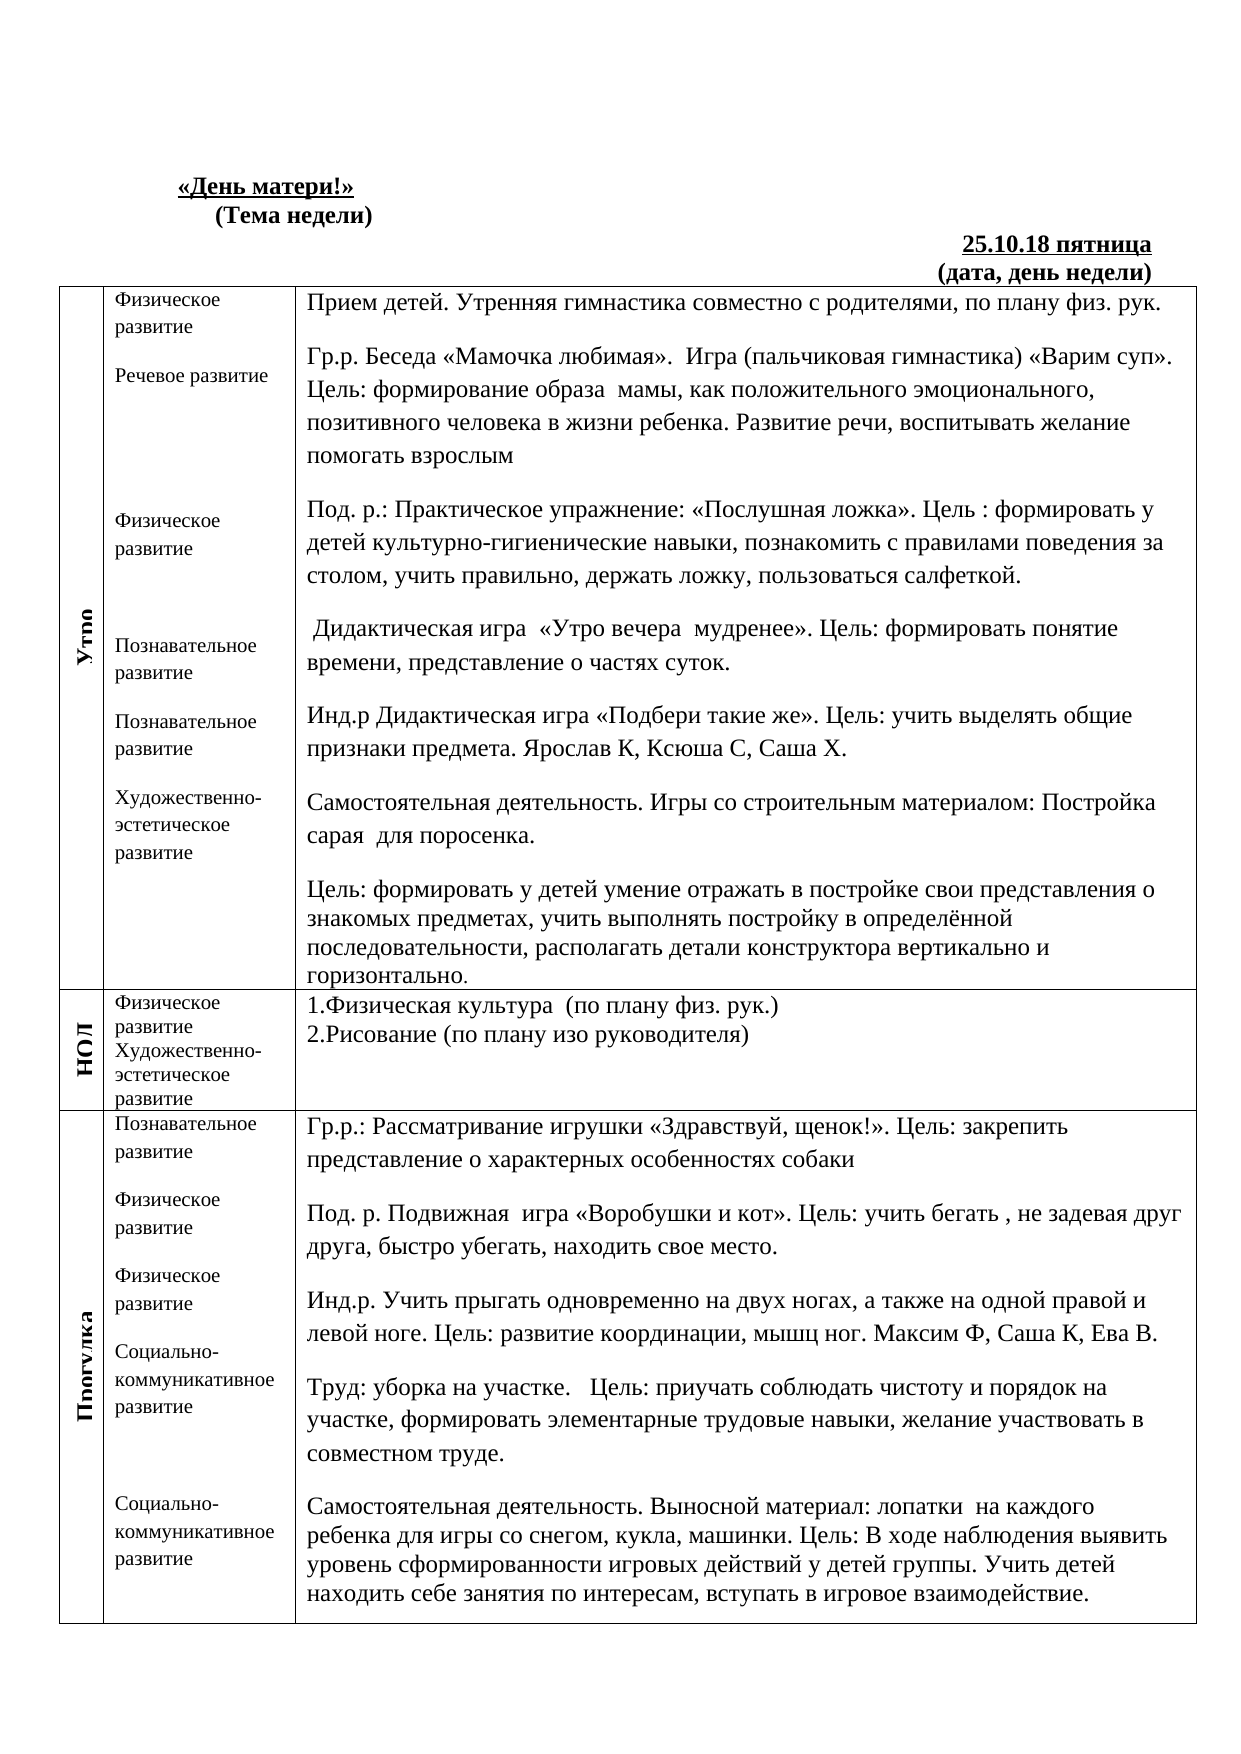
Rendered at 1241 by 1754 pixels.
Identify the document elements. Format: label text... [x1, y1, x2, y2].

text (Тема недели) [177, 200, 1152, 229]
text «День матери!» [177, 171, 1152, 200]
table_cell Познавательное развитие Физическое развитие Физическое развитие Социально-коммуникативное развитие Социально-коммуникативное развитие [104, 1111, 295, 1623]
table_cell Физическое развитие Художественно-эстетическое развитие [104, 990, 295, 1110]
text 25.10.18 пятница [177, 229, 1152, 257]
table_header Физическое развитие Речевое развитие Физическое развитие Познавательное развитие Познавательное развитие Художественно-эстетическое развитие [104, 287, 295, 989]
table_cell Прогулка [60, 1111, 103, 1623]
table_header Прием детей. Утренняя гимнастика совместно с родителями, по плану физ. рук. Гр.р. Беседа «Мамочка любимая». Игра (пальчиковая гимнастика) «Варим суп». Цель: формирование образа мамы, как положительного эмоционального, позитивного человека в жизни ребенка. Развитие речи, воспитывать желание помогать взрослым Под. р.: Практическое упражнение: «Послушная ложка». Цель : формировать у детей культурно-гигиенические навыки, познакомить с правилами поведения за столом, учить правильно, держать ложку, пользоваться салфеткой. Дидактическая игра «Утро вечера мудренее». Цель: формировать понятие времени, представление о частях суток. Инд.р Дидактическая игра «Подбери такие же». Цель: учить выделять общие признаки предмета. Ярослав К, Ксюша С, Саша Х. Самостоятельная деятельность. Игры со строительным материалом: Постройка сарая для поросенка. Цель: формировать у детей умение отражать в постройке свои представления о знакомых предметах, учить выполнять постройку в определённой последовательности, располагать детали конструктора вертикально и горизонтально. [296, 287, 1196, 989]
table_header Утро [60, 287, 103, 989]
table_cell НОД [60, 990, 103, 1110]
text (дата, день недели) [177, 257, 1152, 286]
table_cell 1.Физическая культура (по плану физ. рук.) 2.Рисование (по плану изо руководителя) [296, 990, 1196, 1110]
table_cell Гр.р.: Рассматривание игрушки «Здравствуй, щенок!». Цель: закрепить представление о характерных особенностях собаки Под. р. Подвижная игра «Воробушки и кот». Цель: учить бегать , не задевая друг друга, быстро убегать, находить свое место. Инд.р. Учить прыгать одновременно на двух ногах, а также на одной правой и левой ноге. Цель: развитие координации, мышц ног. Максим Ф, Саша К, Ева В. Труд: уборка на участке. Цель: приучать соблюдать чистоту и порядок на участке, формировать элементарные трудовые навыки, желание участвовать в совместном труде. Самостоятельная деятельность. Выносной материал: лопатки на каждого ребенка для игры со снегом, кукла, машинки. Цель: В ходе наблюдения выявить уровень сформированности игровых действий у детей группы. Учить детей находить себе занятия по интересам, вступать в игровое взаимодействие. [296, 1111, 1196, 1623]
